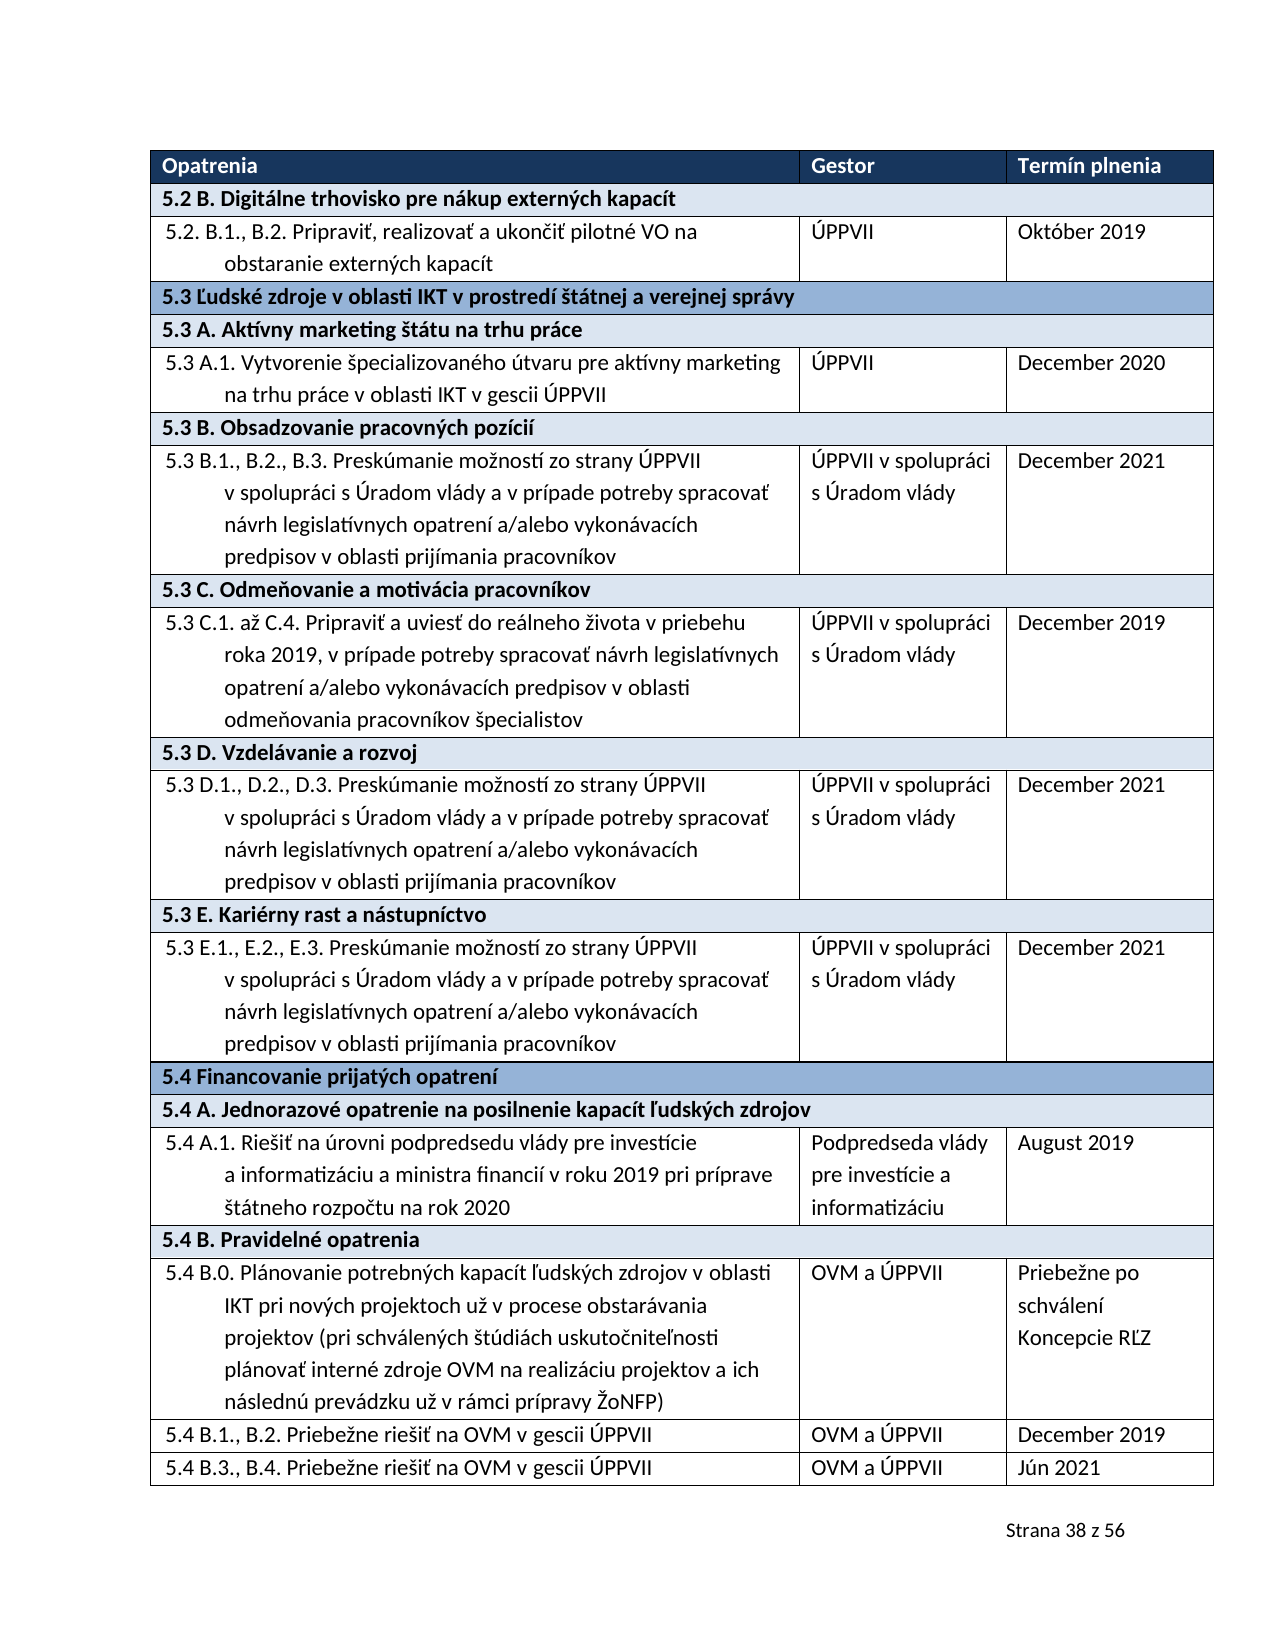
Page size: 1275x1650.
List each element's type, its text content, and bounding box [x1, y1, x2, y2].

table_cell August 2019 [1007, 1128, 1213, 1224]
table_header Termín plnenia [1007, 151, 1213, 183]
table_cell 5.4 B.1., B.2. Priebežne riešiť na OVM v gescii ÚPPVII [151, 1420, 799, 1452]
table_cell 5.2 B. Digitálne trhovisko pre nákup externých kapacít [151, 184, 1213, 216]
table_cell December 2020 [1007, 348, 1213, 412]
table_cell 5.3 D. Vzdelávanie a rozvoj [151, 738, 1213, 769]
table_cell 5.3 D.1., D.2., D.3. Preskúmanie možností zo strany ÚPPVII v spolupráci s Úradom vlády a v prípade potreby spracovať návrh legislatívnych opatrení a/alebo vykonávacích predpisov v oblasti prijímania pracovníkov [151, 771, 799, 899]
table_cell OVM a ÚPPVII [800, 1420, 1006, 1452]
table_cell 5.2. B.1., B.2. Pripraviť, realizovať a ukončiť pilotné VO na obstaranie externých kapacít [151, 217, 799, 281]
table_cell Priebežne po schválení Koncepcie RĽZ [1007, 1259, 1213, 1419]
table_cell 5.4 A. Jednorazové opatrenie na posilnenie kapacít ľudských zdrojov [151, 1095, 1213, 1127]
table_header Gestor [800, 151, 1006, 183]
table_cell Jún 2021 [1007, 1453, 1213, 1485]
table_cell ÚPPVII v spolupráci s Úradom vlády [800, 446, 1006, 574]
table_cell December 2021 [1007, 446, 1213, 574]
table_cell December 2021 [1007, 771, 1213, 899]
table_cell 5.3 B.1., B.2., B.3. Preskúmanie možností zo strany ÚPPVII v spolupráci s Úradom vlády a v prípade potreby spracovať návrh legislatívnych opatrení a/alebo vykonávacích predpisov v oblasti prijímania pracovníkov [151, 446, 799, 574]
table_cell 5.3 C.1. až C.4. Pripraviť a uviesť do reálneho života v priebehu roka 2019, v prípade potreby spracovať návrh legislatívnych opatrení a/alebo vykonávacích predpisov v oblasti odmeňovania pracovníkov špecialistov [151, 608, 799, 737]
table_cell 5.3 Ľudské zdroje v oblasti IKT v prostredí štátnej a verejnej správy [151, 282, 1213, 314]
table_cell 5.3 C. Odmeňovanie a motivácia pracovníkov [151, 575, 1213, 607]
table_cell OVM a ÚPPVII [800, 1453, 1006, 1485]
table_cell 5.4 B. Pravidelné opatrenia [151, 1226, 1213, 1257]
table_cell 5.4 B.0. Plánovanie potrebných kapacít ľudských zdrojov v oblasti IKT pri nových projektoch už v procese obstarávania projektov (pri schválených štúdiách uskutočniteľnosti plánovať interné zdroje OVM na realizáciu projektov a ich následnú prevádzku už v rámci prípravy ŽoNFP) [151, 1259, 799, 1419]
table_cell 5.4 B.3., B.4. Priebežne riešiť na OVM v gescii ÚPPVII [151, 1453, 799, 1485]
table_cell 5.3 E.1., E.2., E.3. Preskúmanie možností zo strany ÚPPVII v spolupráci s Úradom vlády a v prípade potreby spracovať návrh legislatívnych opatrení a/alebo vykonávacích predpisov v oblasti prijímania pracovníkov [151, 933, 799, 1061]
table_cell ÚPPVII v spolupráci s Úradom vlády [800, 608, 1006, 737]
table_cell 5.4 Financovanie prijatých opatrení [151, 1063, 1213, 1094]
table_cell 5.3 B. Obsadzovanie pracovných pozícií [151, 413, 1213, 445]
table_cell ÚPPVII v spolupráci s Úradom vlády [800, 771, 1006, 899]
table_cell Október 2019 [1007, 217, 1213, 281]
table_cell 5.4 A.1. Riešiť na úrovni podpredsedu vlády pre investície a informatizáciu a ministra financií v roku 2019 pri príprave štátneho rozpočtu na rok 2020 [151, 1128, 799, 1224]
table_cell Podpredseda vlády pre investície a informatizáciu [800, 1128, 1006, 1224]
table_cell ÚPPVII [800, 348, 1006, 412]
table_cell December 2019 [1007, 1420, 1213, 1452]
table_cell 5.3 A. Aktívny marketing štátu na trhu práce [151, 315, 1213, 347]
table_cell 5.3 E. Kariérny rast a nástupníctvo [151, 900, 1213, 932]
table_cell December 2019 [1007, 608, 1213, 737]
table_cell ÚPPVII [800, 217, 1006, 281]
table_cell 5.3 A.1. Vytvorenie špecializovaného útvaru pre aktívny marketing na trhu práce v oblasti IKT v gescii ÚPPVII [151, 348, 799, 412]
table_cell ÚPPVII v spolupráci s Úradom vlády [800, 933, 1006, 1061]
table_cell OVM a ÚPPVII [800, 1259, 1006, 1419]
table_header Opatrenia [151, 151, 799, 183]
table_cell December 2021 [1007, 933, 1213, 1061]
